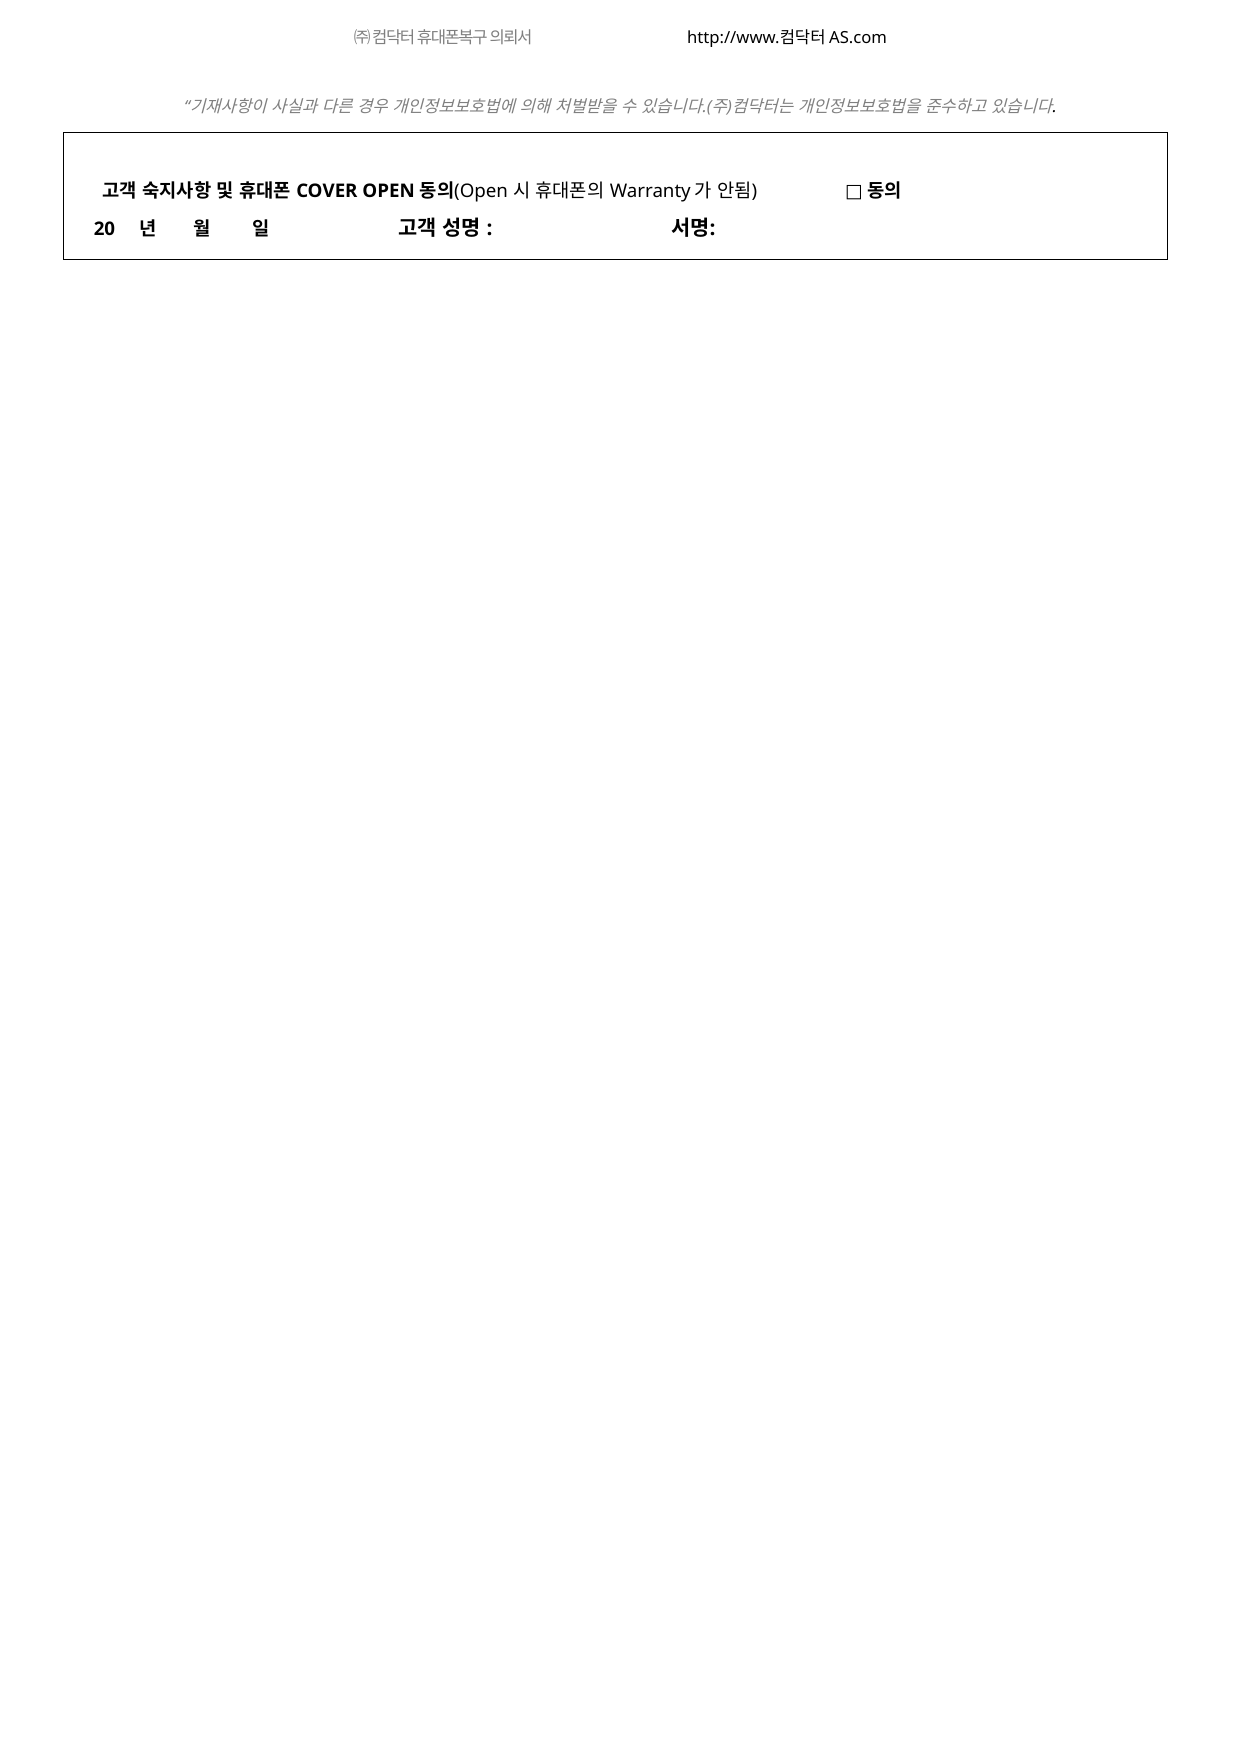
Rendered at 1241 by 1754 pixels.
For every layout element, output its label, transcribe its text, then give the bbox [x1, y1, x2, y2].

table_header 고객 숙지사항 및 휴대폰 COVER OPEN 동의(Open 시 휴대폰의 Warranty가 안됨) □ 동의 20 년 월 일 고객 성명 : 서명: [64, 133, 1167, 259]
